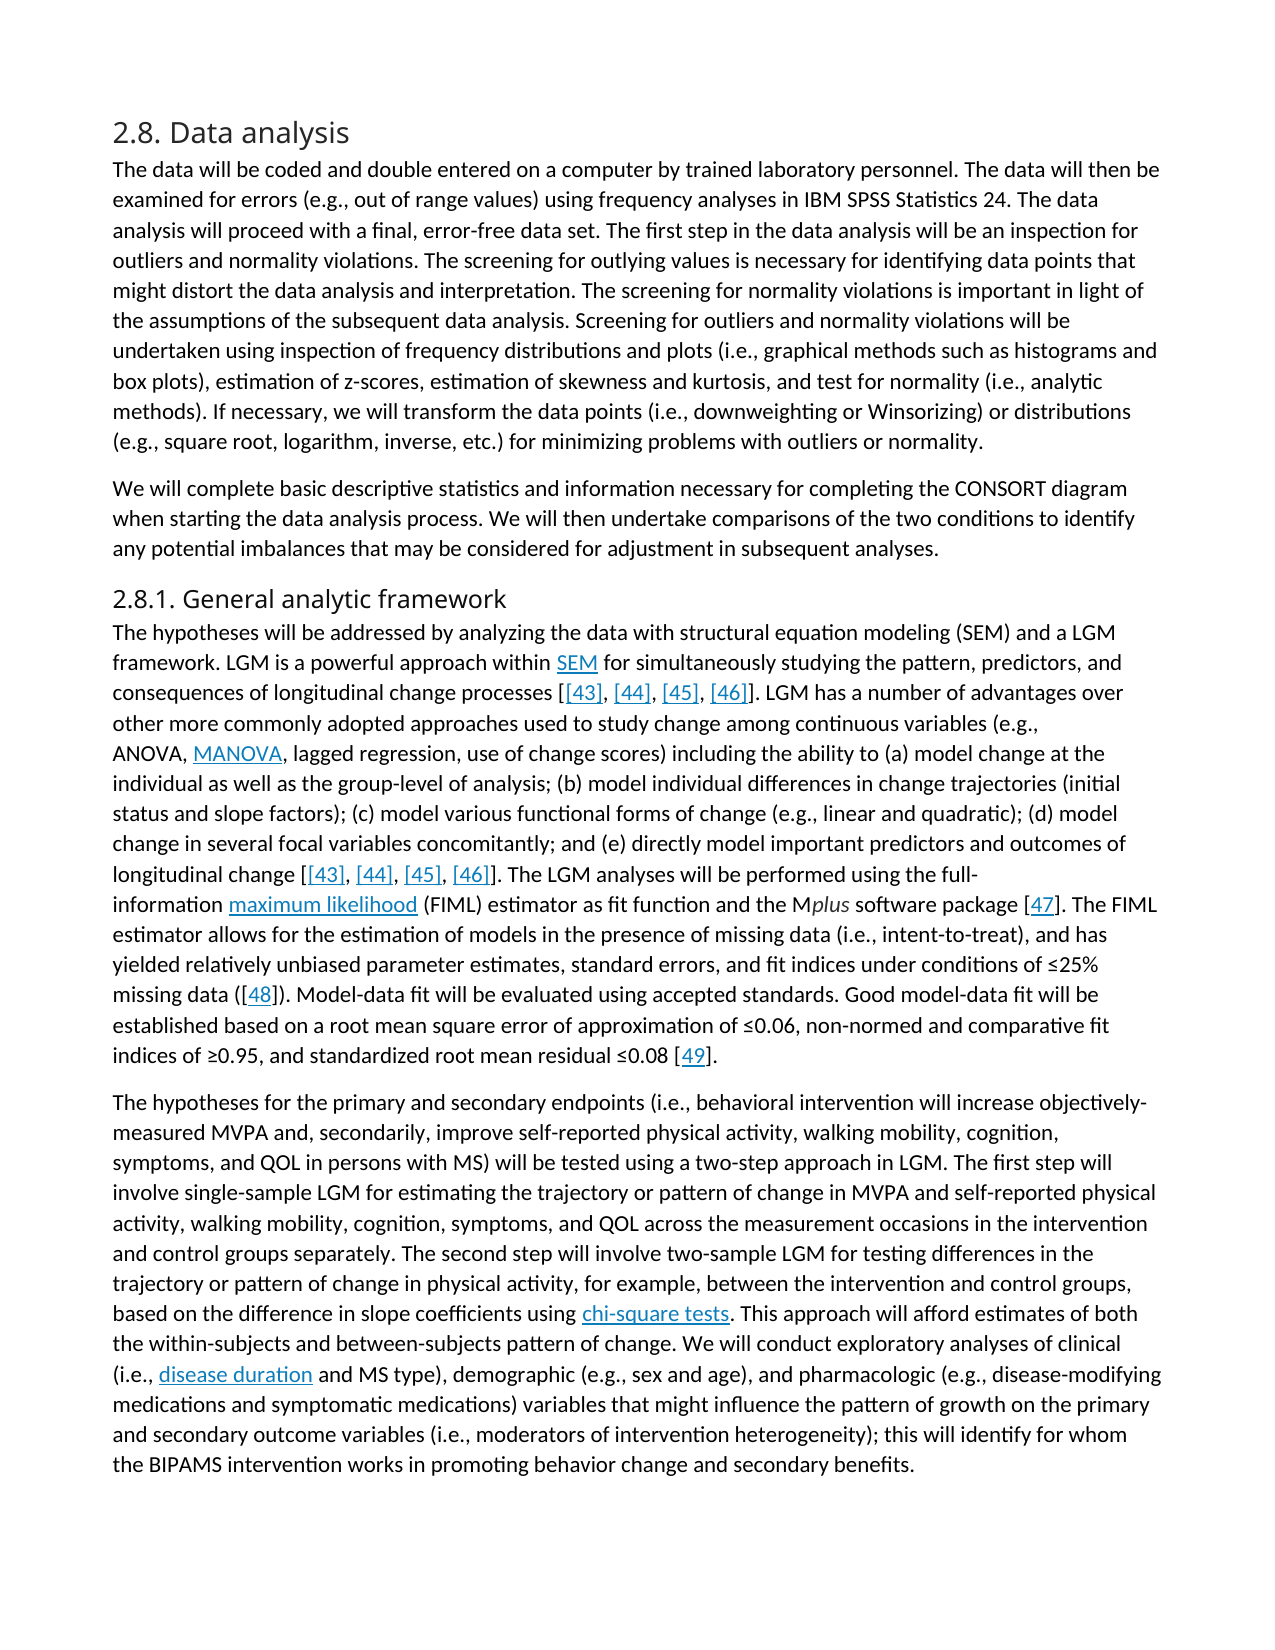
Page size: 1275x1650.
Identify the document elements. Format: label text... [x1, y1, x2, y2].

subtitle 2.8. Data analysis [112, 112, 1162, 152]
subtitle 2.8.1. General analytic framework [112, 581, 1162, 615]
text We will complete basic descriptive statistics and information necessary for completing the CONSORT diagram when starting the data analysis process. We will then undertake comparisons of the two conditions to identify any potential imbalances that may be considered for adjustment in subsequent analyses. [112, 474, 1162, 562]
text The hypotheses will be addressed by analyzing the data with structural equation modeling (SEM) and a LGM framework. LGM is a powerful approach within SEM for simultaneously studying the pattern, predictors, and consequences of longitudinal change processes [[43], [44], [45], [46]]. LGM has a number of advantages over other more commonly adopted approaches used to study change among continuous variables (e.g., ANOVA, MANOVA, lagged regression, use of change scores) including the ability to (a) model change at the individual as well as the group-level of analysis; (b) model individual differences in change trajectories (initial status and slope factors); (c) model various functional forms of change (e.g., linear and quadratic); (d) model change in several focal variables concomitantly; and (e) directly model important predictors and outcomes of longitudinal change [[43], [44], [45], [46]]. The LGM analyses will be performed using the full-information maximum likelihood (FIML) estimator as fit function and the Mplus software package [47]. The FIML estimator allows for the estimation of models in the presence of missing data (i.e., intent-to-treat), and has yielded relatively unbiased parameter estimates, standard errors, and fit indices under conditions of ≤25% missing data ([48]). Model-data fit will be evaluated using accepted standards. Good model-data fit will be established based on a root mean square error of approximation of ≤0.06, non-normed and comparative fit indices of ≥0.95, and standardized root mean residual ≤0.08 [49]. [112, 618, 1162, 1069]
text The data will be coded and double entered on a computer by trained laboratory personnel. The data will then be examined for errors (e.g., out of range values) using frequency analyses in IBM SPSS Statistics 24. The data analysis will proceed with a final, error-free data set. The first step in the data analysis will be an inspection for outliers and normality violations. The screening for outlying values is necessary for identifying data points that might distort the data analysis and interpretation. The screening for normality violations is important in light of the assumptions of the subsequent data analysis. Screening for outliers and normality violations will be undertaken using inspection of frequency distributions and plots (i.e., graphical methods such as histograms and box plots), estimation of z-scores, estimation of skewness and kurtosis, and test for normality (i.e., analytic methods). If necessary, we will transform the data points (i.e., downweighting or Winsorizing) or distributions (e.g., square root, logarithm, inverse, etc.) for minimizing problems with outliers or normality. [112, 155, 1162, 455]
text The hypotheses for the primary and secondary endpoints (i.e., behavioral intervention will increase objectively-measured MVPA and, secondarily, improve self-reported physical activity, walking mobility, cognition, symptoms, and QOL in persons with MS) will be tested using a two-step approach in LGM. The first step will involve single-sample LGM for estimating the trajectory or pattern of change in MVPA and self-reported physical activity, walking mobility, cognition, symptoms, and QOL across the measurement occasions in the intervention and control groups separately. The second step will involve two-sample LGM for testing differences in the trajectory or pattern of change in physical activity, for example, between the intervention and control groups, based on the difference in slope coefficients using chi-square tests. This approach will afford estimates of both the within-subjects and between-subjects pattern of change. We will conduct exploratory analyses of clinical (i.e., disease duration and MS type), demographic (e.g., sex and age), and pharmacologic (e.g., disease-modifying medications and symptomatic medications) variables that might influence the pattern of growth on the primary and secondary outcome variables (i.e., moderators of intervention heterogeneity); this will identify for whom the BIPAMS intervention works in promoting behavior change and secondary benefits. [112, 1088, 1162, 1478]
